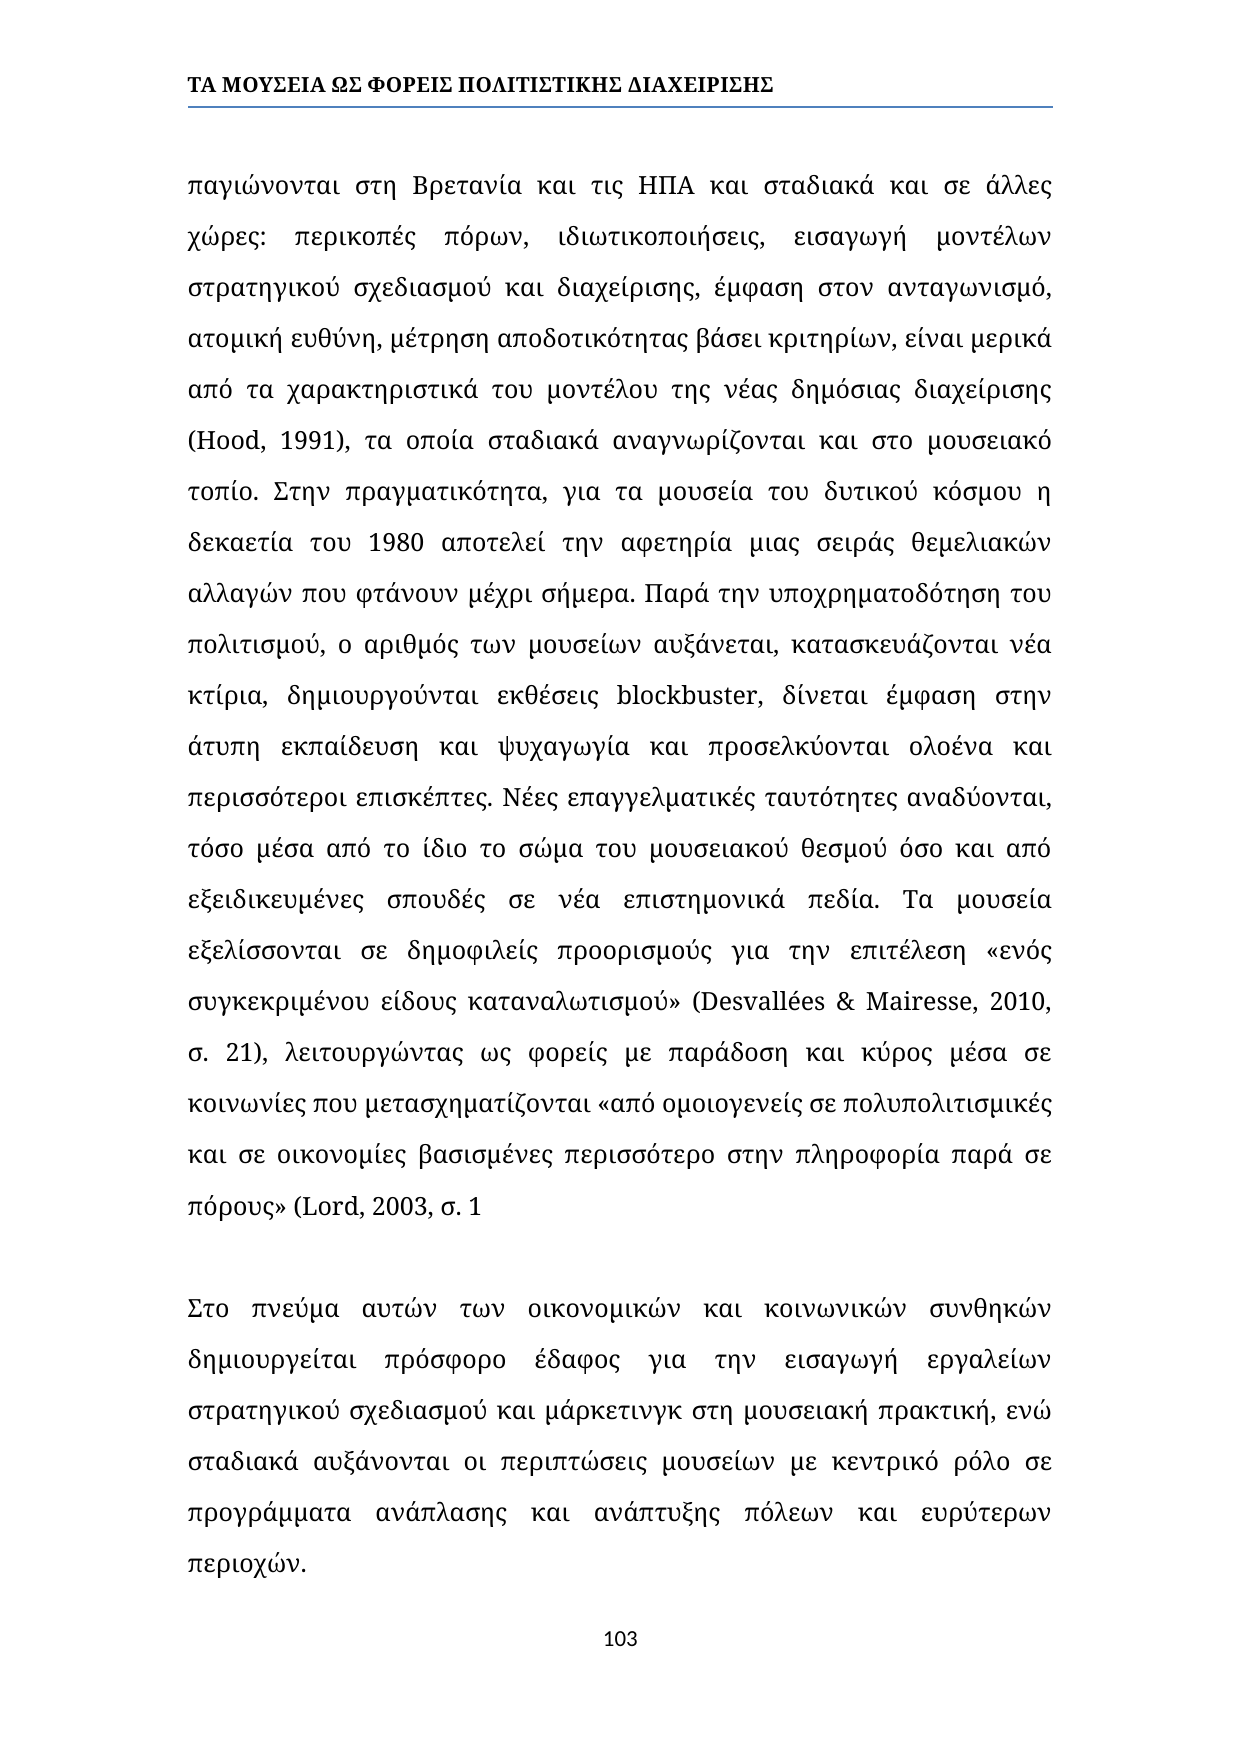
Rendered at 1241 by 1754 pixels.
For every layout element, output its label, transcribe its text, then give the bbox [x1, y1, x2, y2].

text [187, 167, 1053, 1222]
text Στο πνεύμα αυτών των οικονομικών και κοινωνικών συνθηκών δημιουργείται πρόσφορο έδαφος για την εισαγωγή εργαλείων στρατηγικού σχεδιασμού και μάρκετινγκ στη μουσειακή πρακτική, ενώ σταδιακά αυξάνονται οι περιπτώσεις μουσείων με κεντρικό ρόλο σε προγράμματα ανάπλασης και ανάπτυξης πόλεων και ευρύτερων περιοχών. [187, 1290, 1053, 1579]
